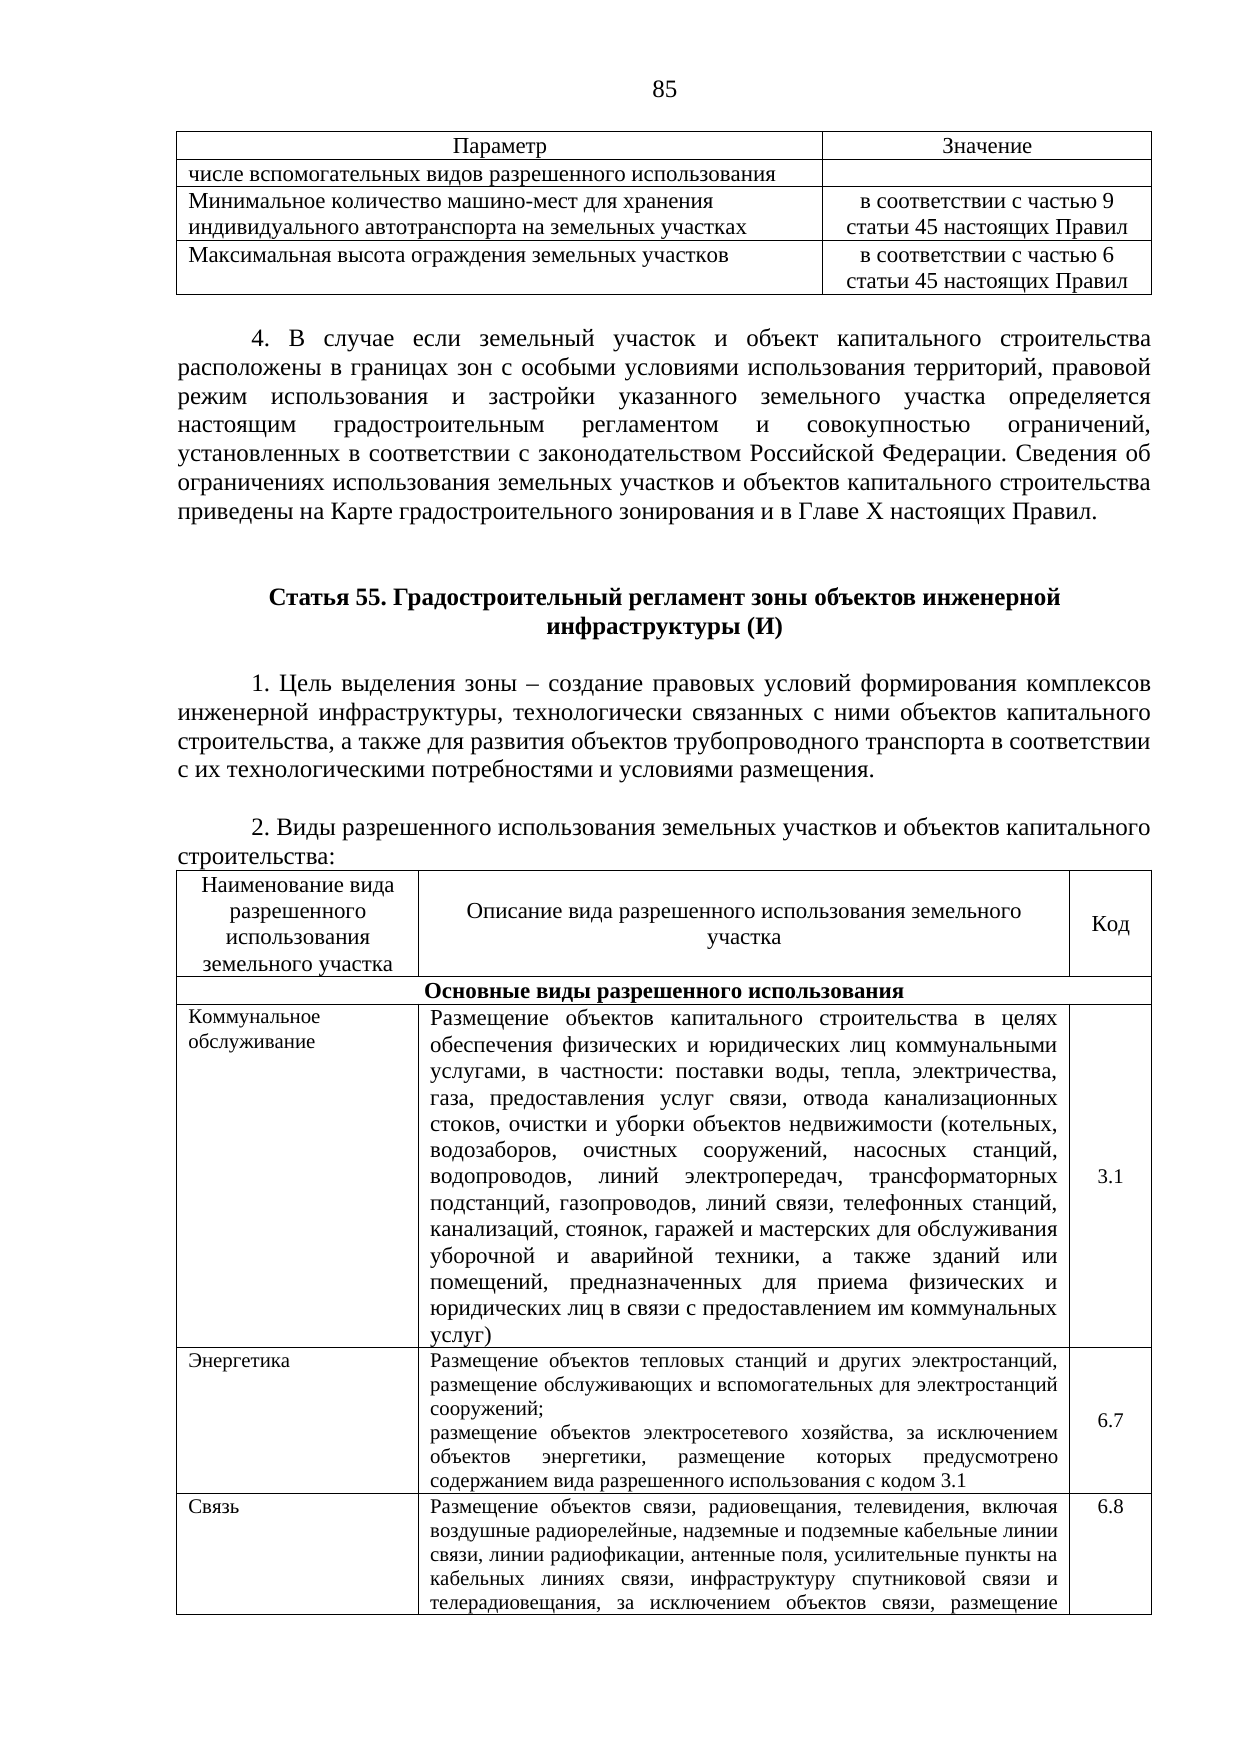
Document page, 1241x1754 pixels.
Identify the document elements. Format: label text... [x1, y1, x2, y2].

table_cell в соответствии с частью 6 статьи 45 настоящих Правил [823, 241, 1151, 293]
table_cell 6.8 [1070, 1494, 1151, 1614]
text 2. Виды разрешенного использования земельных участков и объектов капитального строительства: [177, 812, 1152, 869]
table_cell Размещение объектов капитального строительства в целях обеспечения физических и юридических лиц коммунальными услугами, в частности: поставки воды, тепла, электричества, газа, предоставления услуг связи, отвода канализационных стоков, очистки и уборки объектов недвижимости (котельных, водозаборов, очистных сооружений, насосных станций, водопроводов, линий электропередач, трансформаторных подстанций, газопроводов, линий связи, телефонных станций, канализаций, стоянок, гаражей и мастерских для обслуживания уборочной и аварийной техники, а также зданий или помещений, предназначенных для приема физических и юридических лиц в связи с предоставлением им коммунальных услуг) [419, 1005, 1069, 1347]
text 1. Цель выделения зоны – создание правовых условий формирования комплексов инженерной инфраструктуры, технологически связанных с ними объектов капитального строительства, а также для развития объектов трубопроводного транспорта в соответствии с их технологическими потребностями и условиями размещения. [177, 668, 1152, 783]
table_cell 6.7 [1070, 1348, 1151, 1492]
text 4. В случае если земельный участок и объект капитального строительства расположены в границах зон с особыми условиями использования территорий, правовой режим использования и застройки указанного земельного участка определяется настоящим градостроительным регламентом и совокупностью ограничений, установленных в соответствии с законодательством Российской Федерации. Сведения об ограничениях использования земельных участков и объектов капитального строительства приведены на Карте градостроительного зонирования и в Главе X настоящих Правил. [177, 323, 1152, 524]
table_header Значение [823, 132, 1151, 159]
table_cell Минимальное количество машино-мест для хранения индивидуального автотранспорта на земельных участках [177, 187, 822, 240]
table_header Код [1070, 871, 1151, 976]
table_cell IV [823, 160, 1151, 186]
table_cell Коммунальное обслуживание [177, 1005, 418, 1347]
table_header Описание вида разрешенного использования земельного участка [419, 871, 1069, 976]
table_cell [177, 160, 822, 186]
table_cell 3.1 [1070, 1005, 1151, 1347]
table_header Наименование вида разрешенного использования земельного участка [177, 871, 418, 976]
table_cell Энергетика [177, 1348, 418, 1492]
table_cell Размещение объектов тепловых станций и других электростанций, размещение обслуживающих и вспомогательных для электростанций сооружений; размещение объектов электросетевого хозяйства, за исключением объектов энергетики, размещение которых предусмотрено содержанием вида разрешенного использования с кодом 3.1 [419, 1348, 1069, 1492]
table_cell в соответствии с частью 9 статьи 45 настоящих Правил [823, 187, 1151, 240]
table_header Параметр [177, 132, 822, 159]
table_cell Связь [177, 1494, 418, 1614]
table_cell Основные виды разрешенного использования [177, 977, 1151, 1003]
text Статья 55. Градостроительный регламент зоны объектов инженерной инфраструктуры (И) [177, 582, 1152, 639]
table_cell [419, 1494, 1069, 1614]
table_cell Максимальная высота ограждения земельных участков [177, 241, 822, 293]
